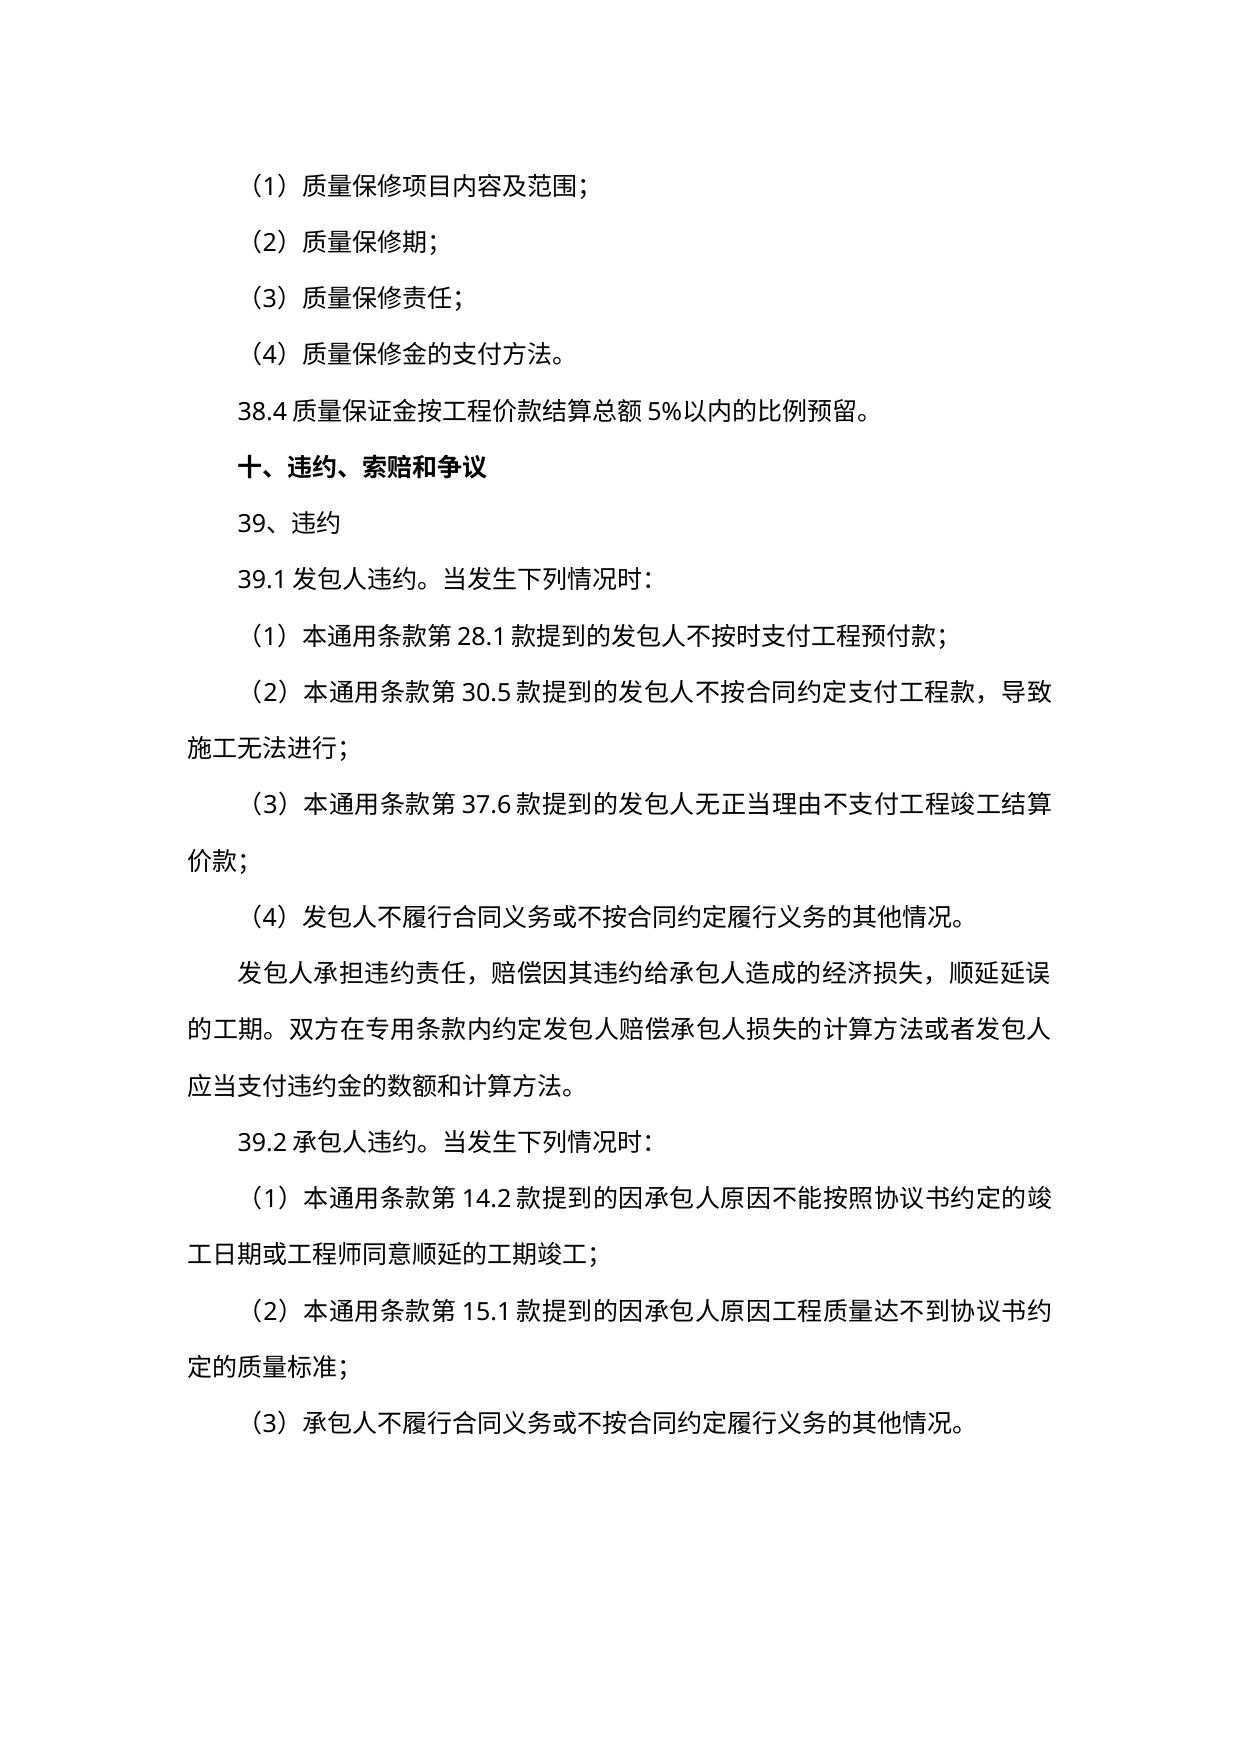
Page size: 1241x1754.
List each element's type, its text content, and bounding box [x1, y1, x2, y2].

text 39.1发包人违约。当发生下列情况时： [187, 544, 1053, 600]
text 十、违约、索赔和争议 [187, 431, 1053, 487]
text 39、违约 [187, 487, 1053, 544]
text （4）质量保修金的支付方法。 [187, 319, 1053, 375]
text （3）本通用条款第37.6款提到的发包人无正当理由不支付工程竣工结算价款； [187, 769, 1053, 881]
text （3）承包人不履行合同义务或不按合同约定履行义务的其他情况。 [187, 1387, 1053, 1444]
text 38.4质量保证金按工程价款结算总额5%以内的比例预留。 [187, 375, 1053, 431]
text （1）本通用条款第28.1款提到的发包人不按时支付工程预付款； [187, 600, 1053, 656]
text （2）质量保修期； [187, 206, 1053, 262]
text （1）质量保修项目内容及范围； [187, 150, 1053, 206]
text （1）本通用条款第14.2款提到的因承包人原因不能按照协议书约定的竣工日期或工程师同意顺延的工期竣工； [187, 1162, 1053, 1275]
text （4）发包人不履行合同义务或不按合同约定履行义务的其他情况。 [187, 881, 1053, 937]
text （2）本通用条款第15.1款提到的因承包人原因工程质量达不到协议书约定的质量标准； [187, 1275, 1053, 1387]
text （3）质量保修责任； [187, 262, 1053, 319]
text 发包人承担违约责任，赔偿因其违约给承包人造成的经济损失，顺延延误的工期。双方在专用条款内约定发包人赔偿承包人损失的计算方法或者发包人应当支付违约金的数额和计算方法。 [187, 937, 1053, 1106]
text 39.2承包人违约。当发生下列情况时： [187, 1106, 1053, 1162]
text （2）本通用条款第30.5款提到的发包人不按合同约定支付工程款，导致施工无法进行； [187, 656, 1053, 769]
